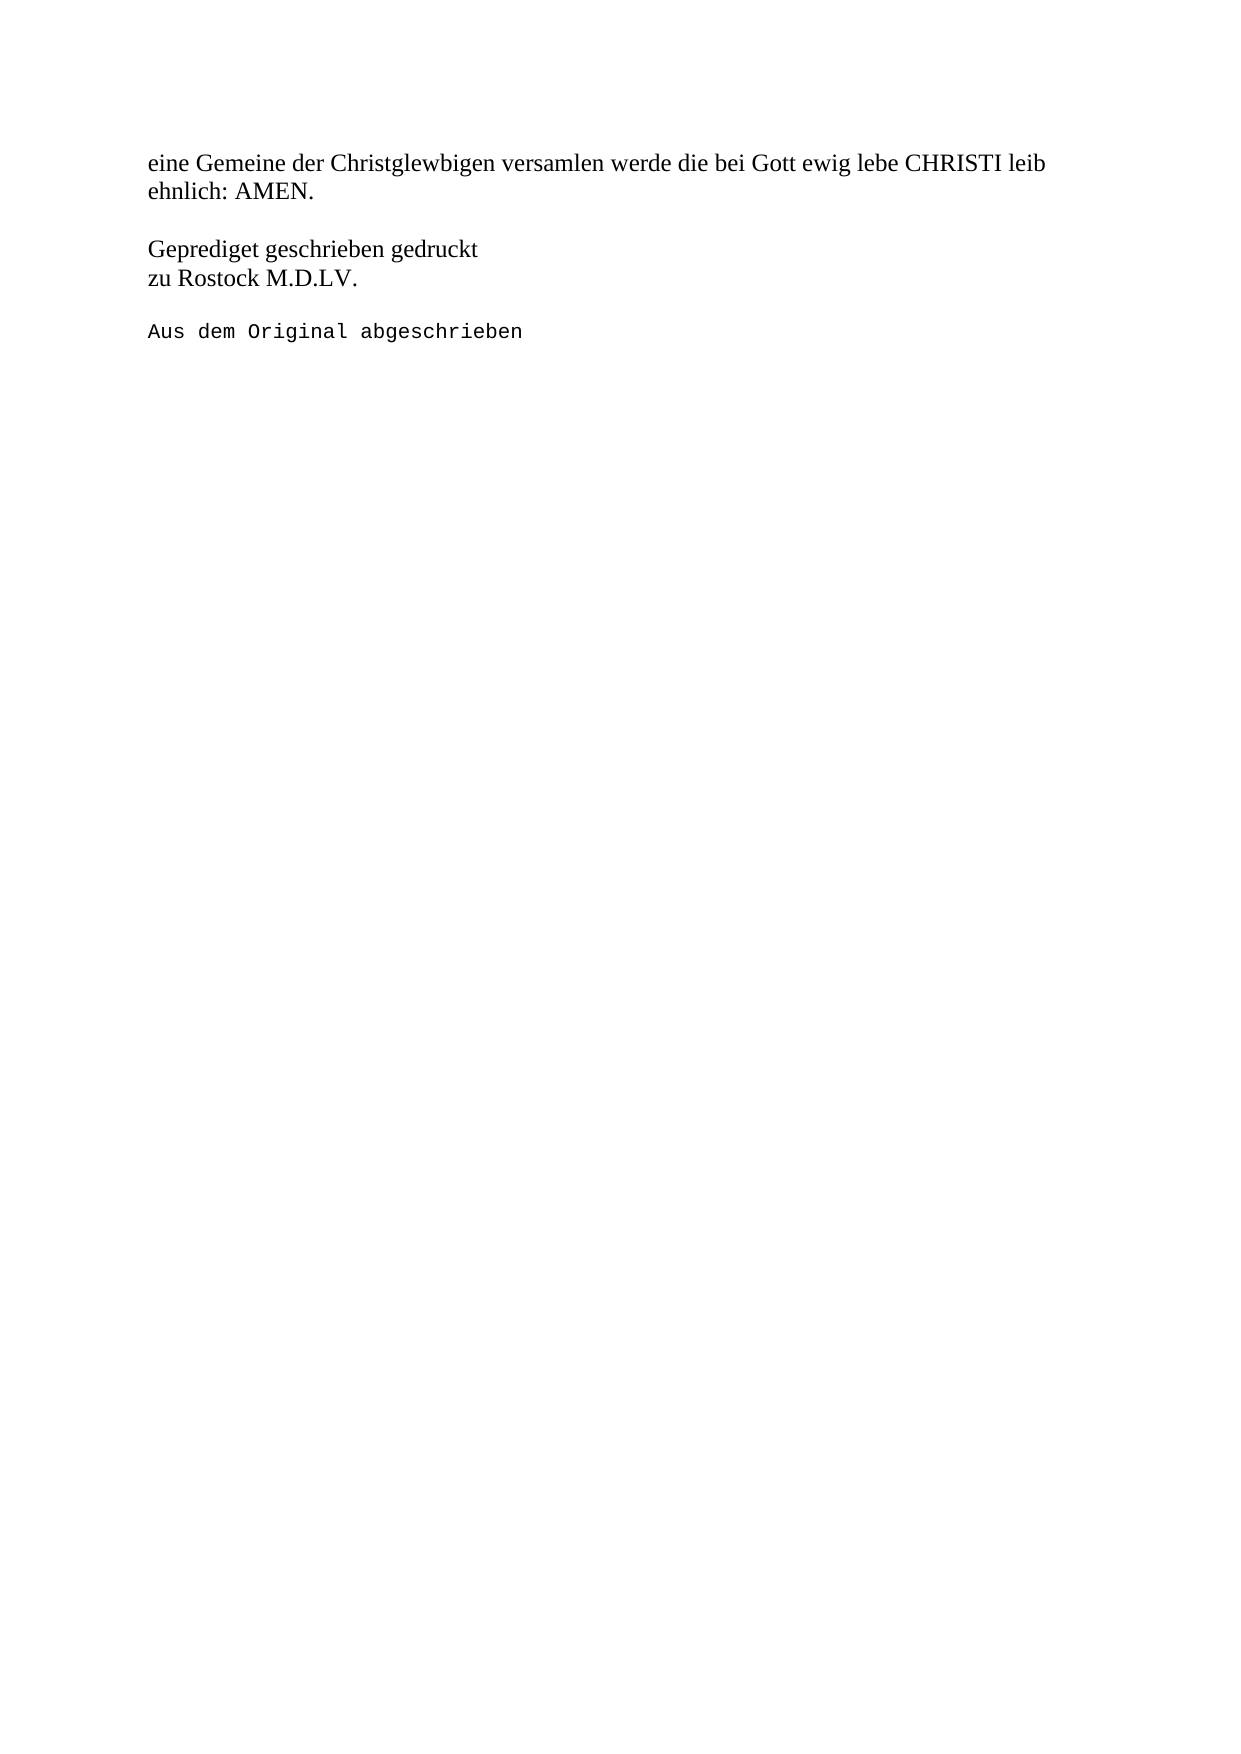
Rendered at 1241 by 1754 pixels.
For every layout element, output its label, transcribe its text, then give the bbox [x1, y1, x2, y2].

text Geprediget geschrieben gedruckt zu Rostock M.D.LV. [148, 234, 1093, 292]
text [148, 148, 1093, 205]
text Aus dem Original abgeschrieben [148, 321, 1093, 344]
